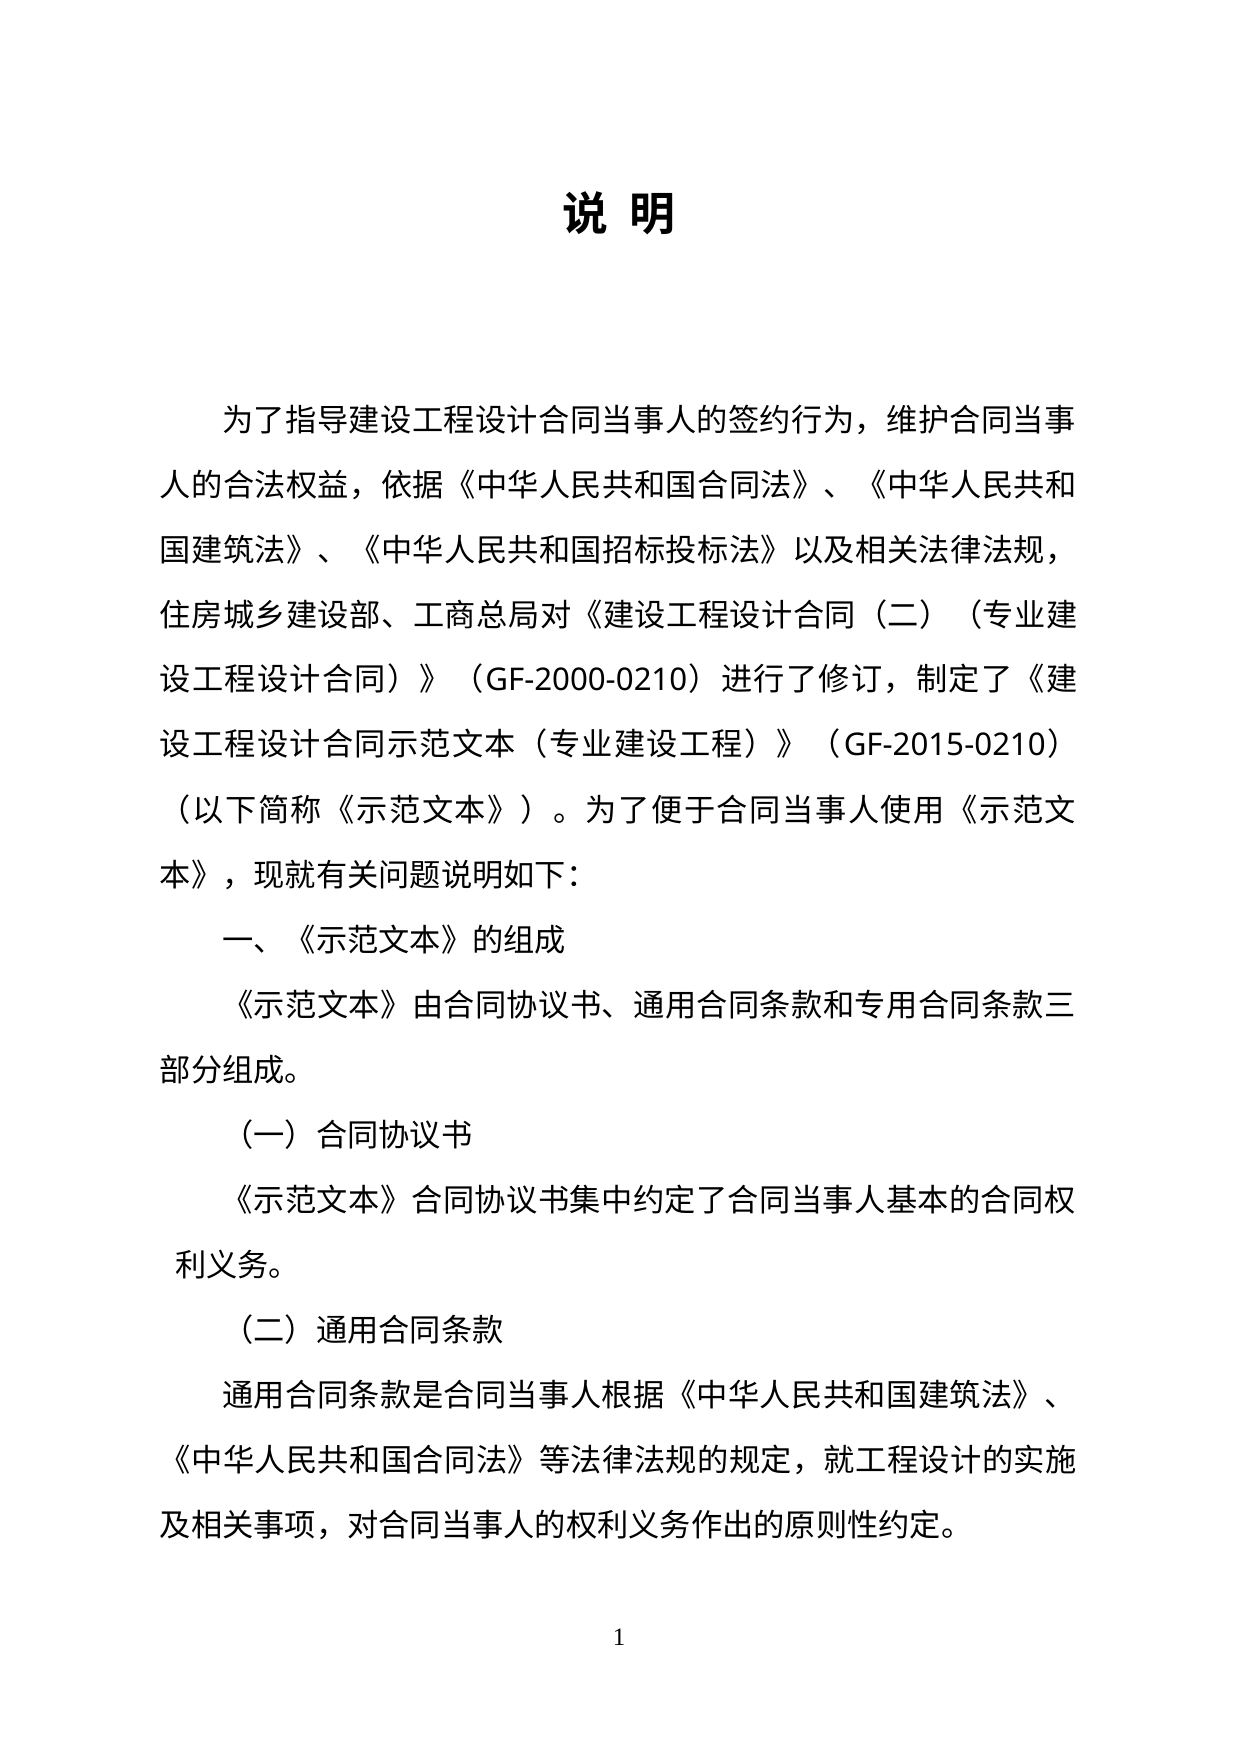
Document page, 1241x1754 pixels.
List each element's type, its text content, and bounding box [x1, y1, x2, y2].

text 说 明 [159, 162, 1078, 259]
text 《示范文本》合同协议书集中约定了合同当事人基本的合同权利义务。 [175, 1165, 1078, 1295]
text 为了指导建设工程设计合同当事人的签约行为，维护合同当事人的合法权益，依据《中华人民共和国合同法》、《中华人民共和国建筑法》、《中华人民共和国招标投标法》以及相关法律法规，住房城乡建设部、工商总局对《建设工程设计合同（二）（专业建设工程设计合同）》（GF-2000-0210）进行了修订，制定了《建设工程设计合同示范文本（专业建设工程）》（GF-2015-0210）（以下简称《示范文本》）。为了便于合同当事人使用《示范文本》，现就有关问题说明如下： [159, 385, 1078, 905]
text （一）合同协议书 [159, 1100, 1078, 1165]
text 一、《示范文本》的组成 [159, 905, 1078, 970]
text （二）通用合同条款 [159, 1295, 1078, 1360]
text 《示范文本》由合同协议书、通用合同条款和专用合同条款三部分组成。 [159, 970, 1078, 1100]
text 通用合同条款是合同当事人根据《中华人民共和国建筑法》、《中华人民共和国合同法》等法律法规的规定，就工程设计的实施及相关事项，对合同当事人的权利义务作出的原则性约定。 [159, 1360, 1078, 1555]
